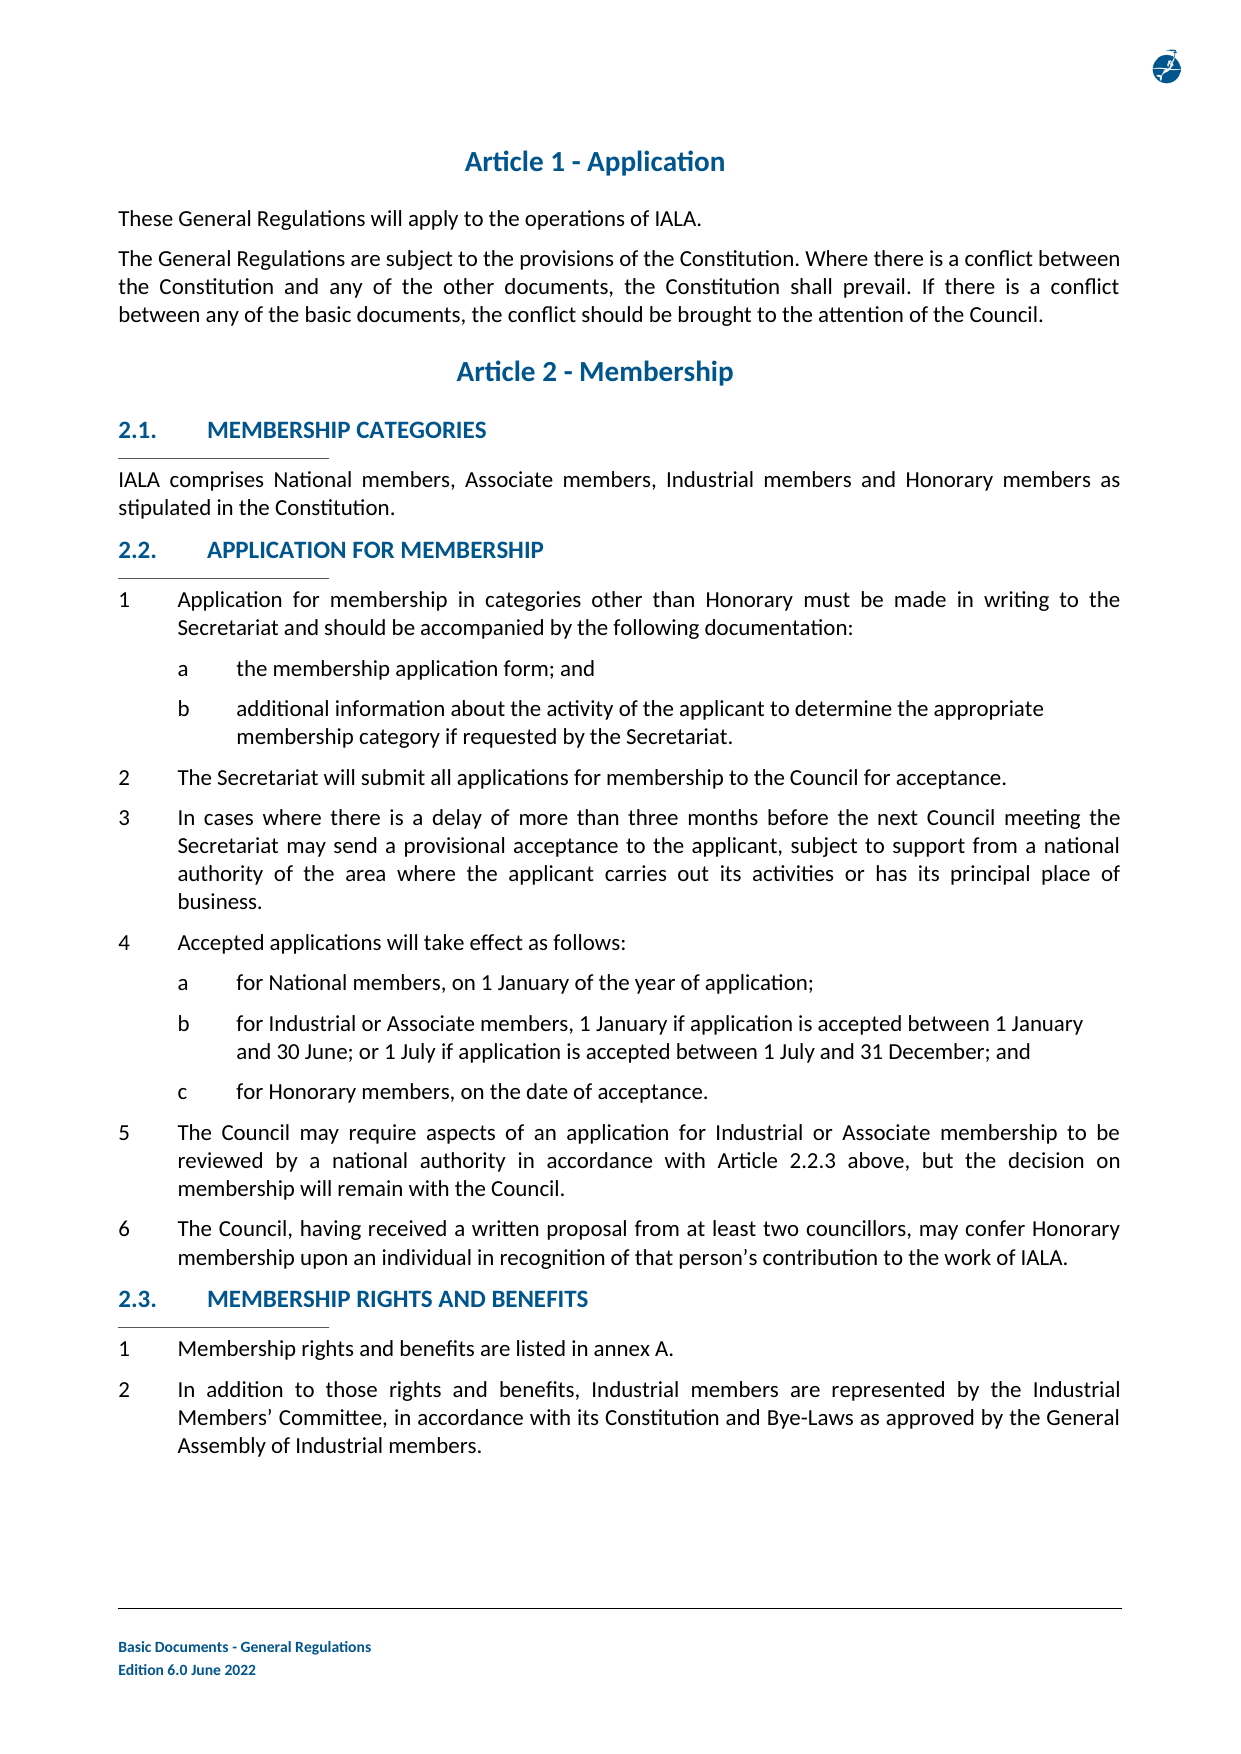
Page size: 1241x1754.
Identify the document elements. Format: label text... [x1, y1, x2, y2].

list additional information about the activity of the applicant to determine the appropriate membership category if requested by the Secretariat. [177, 694, 1122, 750]
list Accepted applications will take effect as follows: [118, 928, 1122, 956]
picture [1121, 0, 1240, 118]
list The Secretariat will submit all applications for membership to the Council for acceptance. [118, 763, 1122, 791]
list In addition to those rights and benefits, Industrial members are represented by the Industrial Members’ Committee, in accordance with its Constitution and Bye-Laws as approved by the General Assembly of Industrial members. [118, 1375, 1122, 1459]
list for Honorary members, on the date of acceptance. [177, 1077, 1122, 1106]
text - Membership [118, 353, 1122, 389]
text These General Regulations will apply to the operations of IALA. [118, 204, 1122, 232]
text The General Regulations are subject to the provisions of the Constitution. Where there is a conflict between the Constitution and any of the other documents, the Constitution shall prevail. If there is a conflict between any of the basic documents, the conflict should be brought to the attention of the Council. [118, 244, 1122, 328]
list Membership rights and benefits are listed in annex A. [118, 1334, 1122, 1362]
list - Application [118, 143, 1122, 179]
text IALA comprises National members, Associate members, Industrial members and Honorary members as stipulated in the Constitution. [118, 465, 1122, 521]
subtitle Application for Membership [118, 534, 1033, 564]
list Application for membership in categories other than Honorary must be made in writing to the Secretariat and should be accompanied by the following documentation: [118, 585, 1122, 641]
list the membership application form; and [177, 654, 1122, 682]
list for Industrial or Associate members, 1 January if application is accepted between 1 January and 30 June; or 1 July if application is accepted between 1 July and 31 December; and [177, 1009, 1122, 1065]
list The Council may require aspects of an application for Industrial or Associate membership to be reviewed by a national authority in accordance with Article 2.2.3 above, but the decision on membership will remain with the Council. [118, 1118, 1122, 1202]
list for National members, on 1 January of the year of application; [177, 968, 1122, 996]
list In cases where there is a delay of more than three months before the next Council meeting the Secretariat may send a provisional acceptance to the applicant, subject to support from a national authority of the area where the applicant carries out its activities or has its principal place of business. [118, 803, 1122, 915]
subtitle Membership Rights and Benefits [118, 1283, 1033, 1314]
list The Council, having received a written proposal from at least two councillors, may confer Honorary membership upon an individual in recognition of that person’s contribution to the work of IALA. [118, 1214, 1122, 1271]
subtitle Membership Categories [118, 414, 1033, 444]
